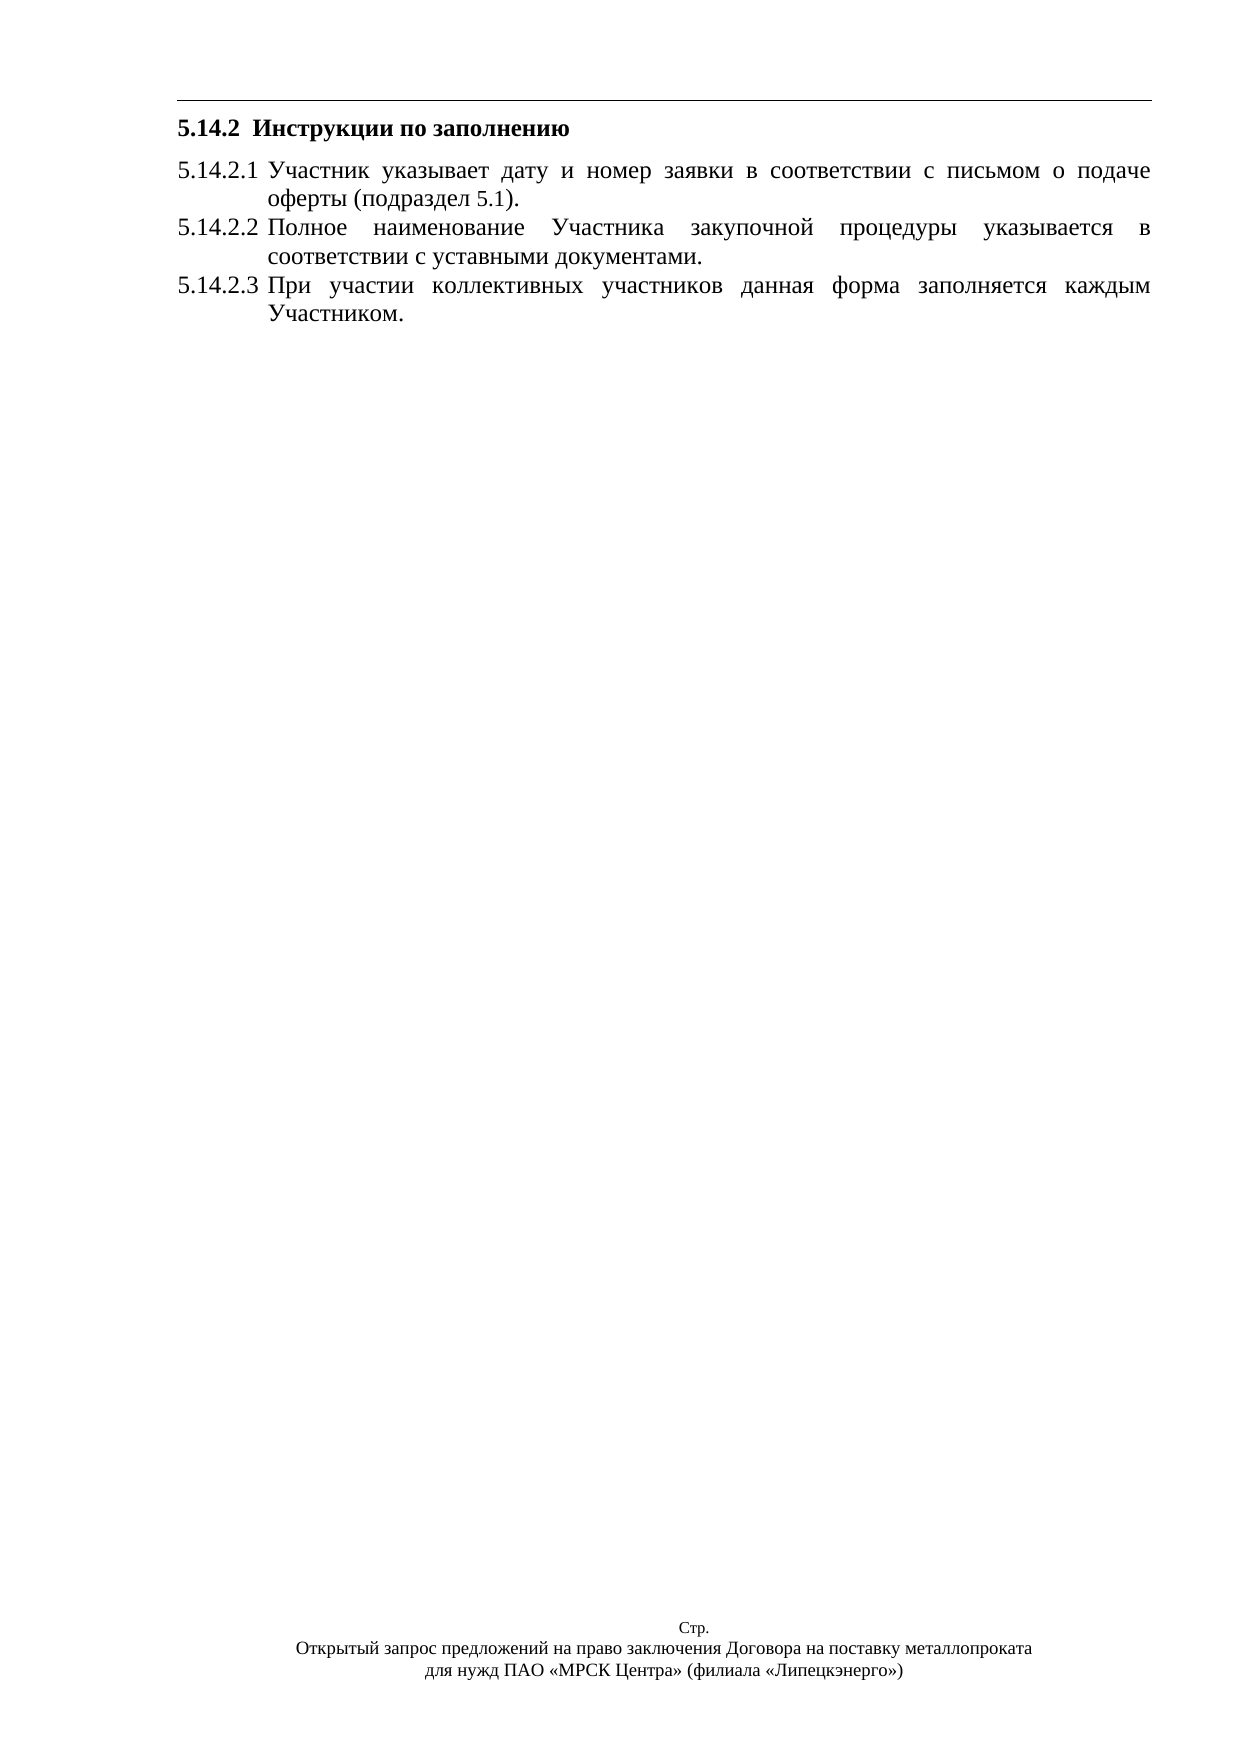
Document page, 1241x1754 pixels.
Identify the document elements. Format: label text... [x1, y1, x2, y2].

list Полное наименование Участника закупочной процедуры указывается в соответствии с уставными документами. [177, 212, 1152, 270]
list Участник указывает дату и номер заявки в соответствии с письмом о подаче оферты (подраздел 5.1). [177, 155, 1152, 212]
subtitle Инструкции по заполнению [177, 113, 1152, 142]
list При участии коллективных участников данная форма заполняется каждым Участником. [177, 270, 1152, 327]
